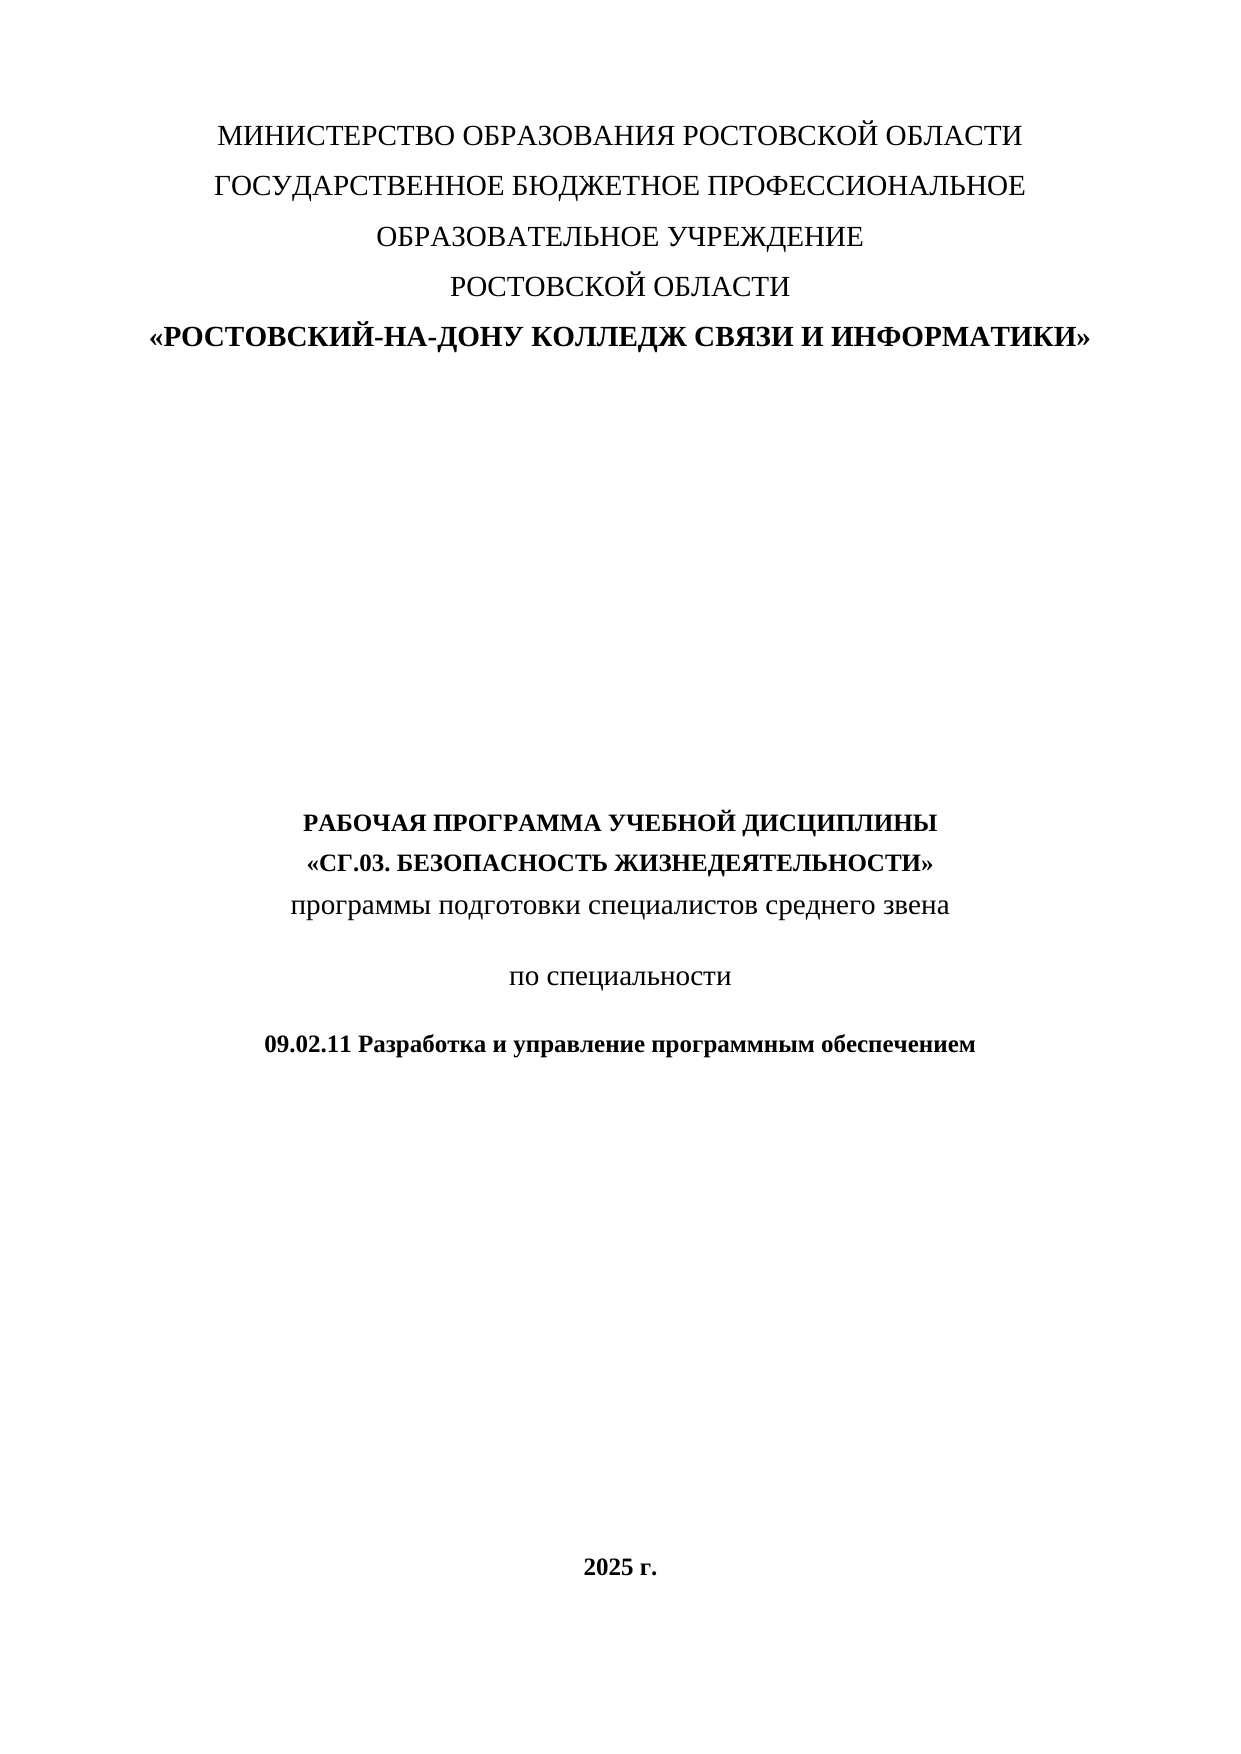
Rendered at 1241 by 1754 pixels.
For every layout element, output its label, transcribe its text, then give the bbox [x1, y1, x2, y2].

subtitle РАБОЧАЯ ПРОГРАММА УЧЕБНОЙ ДИСЦИПЛИНЫ [118, 808, 1122, 837]
text «РОСТОВСКИЙ-НА-ДОНУ КОЛЛЕДЖ СВЯЗИ И ИНФОРМАТИКИ» [118, 319, 1122, 353]
text 2025 г.СОДЕРЖАНИЕ [118, 1552, 1122, 1580]
text ГОСУДАРСТВЕННОЕ БЮДЖЕТНОЕ ПРОФЕССИОНАЛЬНОЕ ОБРАЗОВАТЕЛЬНОЕ УЧРЕЖДЕНИЕ [118, 168, 1122, 252]
text РОСТОВСКОЙ ОБЛАСТИ [118, 269, 1122, 303]
subtitle «СГ.03. БЕЗОПАСНОСТЬ ЖИЗНЕДЕЯТЕЛЬНОСТИ» [118, 848, 1122, 877]
text по специальности [118, 958, 1122, 992]
text 09.02.11 Разработка и управление программным обеспечением [118, 1029, 1122, 1058]
text программы подготовки специалистов среднего звена [118, 887, 1122, 921]
text МИНИСТЕРСТВО ОБРАЗОВАНИЯ РОСТОВСКОЙ ОБЛАСТИ [118, 118, 1122, 152]
